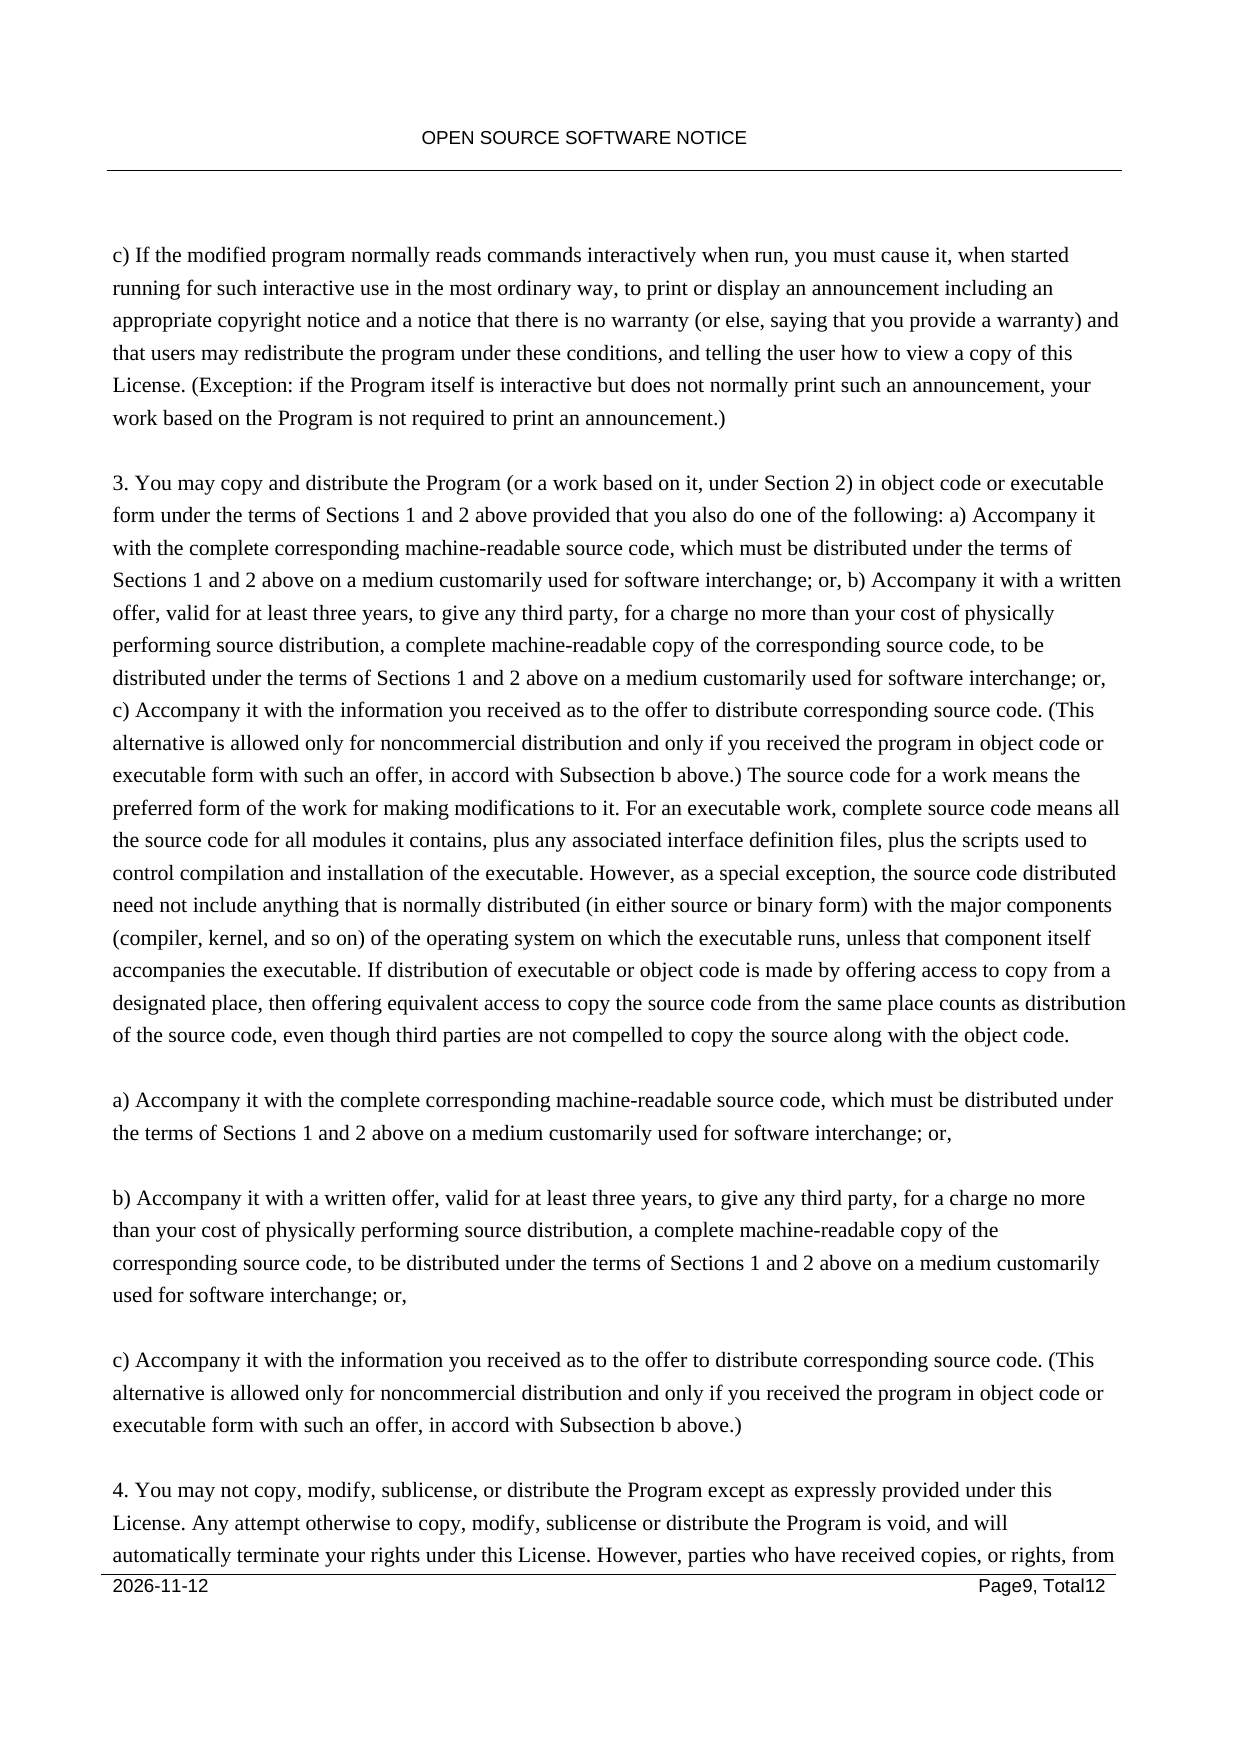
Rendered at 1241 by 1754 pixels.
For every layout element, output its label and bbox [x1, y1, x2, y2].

text [112, 206, 1128, 1571]
